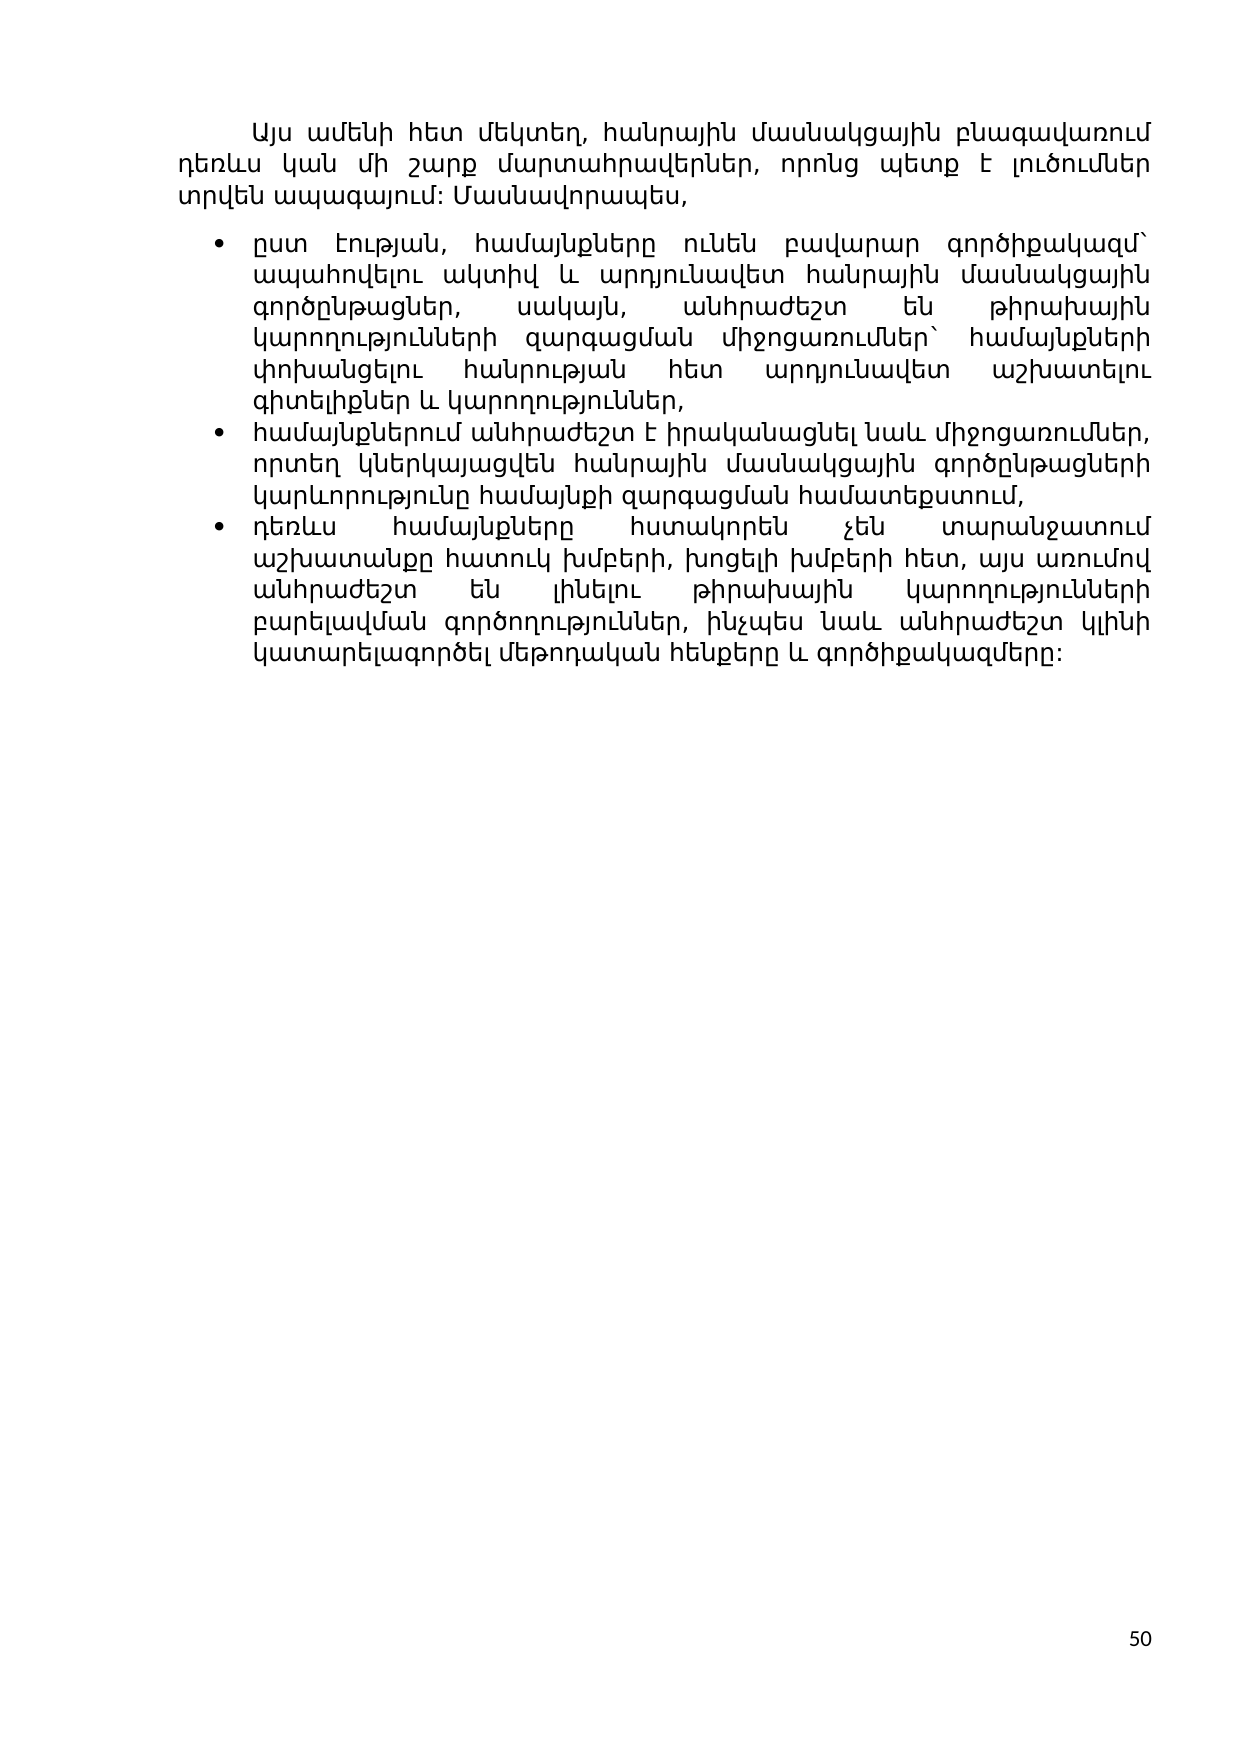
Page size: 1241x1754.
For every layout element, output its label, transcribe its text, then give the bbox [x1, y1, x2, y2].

text Այս ամենի հետ մեկտեղ, հանրային մասնակցային բնագավառում դեռևս կան մի շարք մարտահրավերներ, որոնց պետք է լուծումներ տրվեն ապագայում: Մասնավորապես, [177, 118, 1152, 210]
list դեռևս համայնքները հստակորեն չեն տարանջատում աշխատանքը հատուկ խմբերի, խոցելի խմբերի հետ, այս առումով անհրաժեշտ են լինելու թիրախային կարողությունների բարելավման գործողություններ, ինչպես նաև անհրաժեշտ կլինի կատարելագործել մեթոդական հենքերը և գործիքակազմերը: [215, 512, 1152, 667]
list ըստ էության, համայնքները ունեն բավարար գործիքակազմ` ապահովելու ակտիվ և արդյունավետ հանրային մասնակցային գործընթացներ, սակայն, անհրաժեշտ են թիրախային կարողությունների զարգացման միջոցառումներ` համայնքների փոխանցելու հանրության հետ արդյունավետ աշխատելու գիտելիքներ և կարողություններ, [215, 229, 1152, 416]
list համայնքներում անհրաժեշտ է իրականացնել նաև միջոցառումներ, որտեղ կներկայացվեն հանրային մասնակցային գործընթացների կարևորությունը համայնքի զարգացման համատեքստում, [215, 418, 1152, 510]
